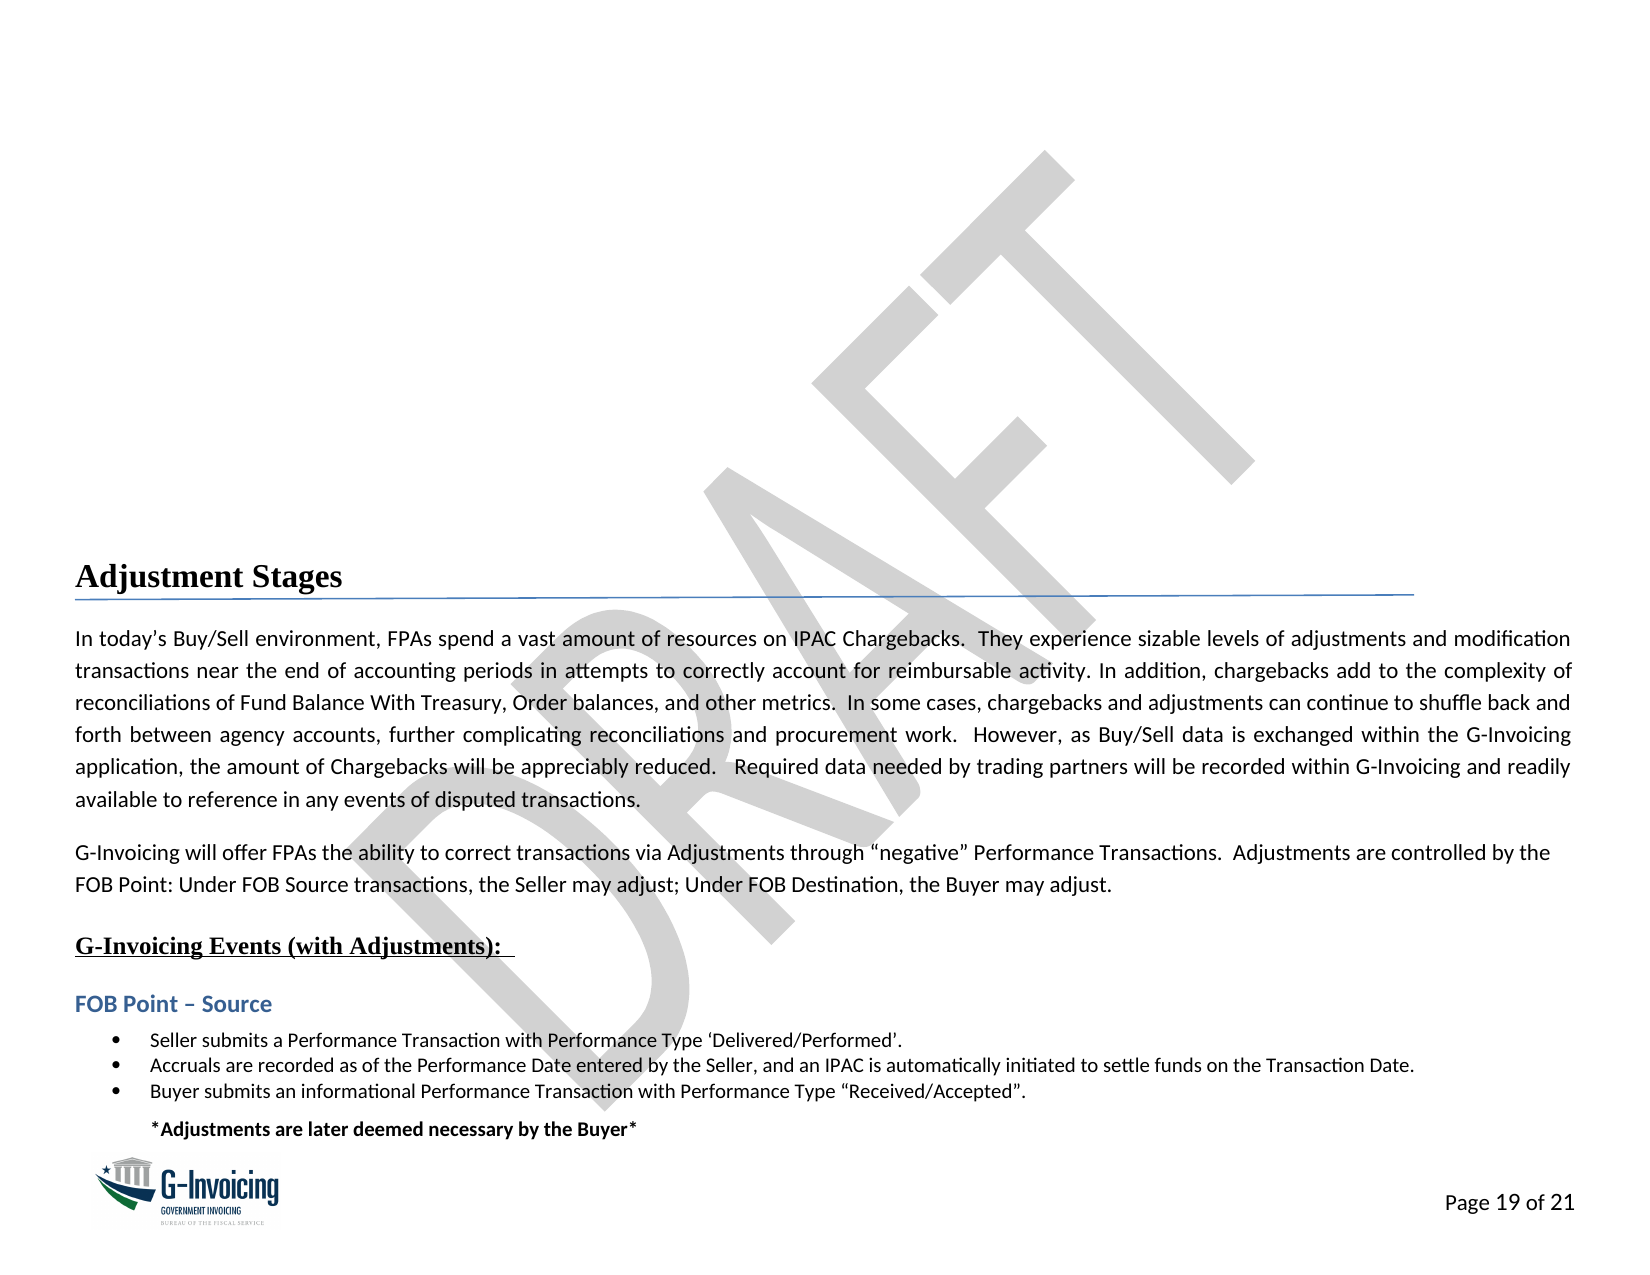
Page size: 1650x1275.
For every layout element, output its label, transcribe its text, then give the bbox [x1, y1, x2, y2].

text Adjustment Stages [75, 557, 1575, 595]
text *Adjustments are later deemed necessary by the Buyer* [112, 1116, 1575, 1141]
picture [90, 1152, 282, 1230]
text G-Invoicing will offer FPAs the ability to correct transactions via Adjustments through “negative” Performance Transactions. Adjustments are controlled by the FOB Point: Under FOB Source transactions, the Seller may adjust; Under FOB Destination, the Buyer may adjust. [75, 838, 1575, 898]
list Accruals are recorded as of the Performance Date entered by the Seller, and an IPAC is automatically initiated to settle funds on the Transaction Date. [112, 1053, 1575, 1078]
list Seller submits a Performance Transaction with Performance Type ‘Delivered/Performed’. [112, 1027, 1575, 1053]
text G-Invoicing Events (with Adjustments): [75, 931, 1575, 959]
list Buyer submits an informational Performance Transaction with Performance Type “Received/Accepted”. [112, 1078, 1575, 1103]
text In today’s Buy/Sell environment, FPAs spend a vast amount of resources on IPAC Chargebacks. They experience sizable levels of adjustments and modification transactions near the end of accounting periods in attempts to correctly account for reimbursable activity. In addition, chargebacks add to the complexity of reconciliations of Fund Balance With Treasury, Order balances, and other metrics. In some cases, chargebacks and adjustments can continue to shuffle back and forth between agency accounts, further complicating reconciliations and procurement work. However, as Buy/Sell data is exchanged within the G-Invoicing application, the amount of Chargebacks will be appreciably reduced. Required data needed by trading partners will be recorded within G-Invoicing and readily available to reference in any events of disputed transactions. [75, 624, 1575, 813]
text FOB Point – Source [75, 988, 1575, 1019]
